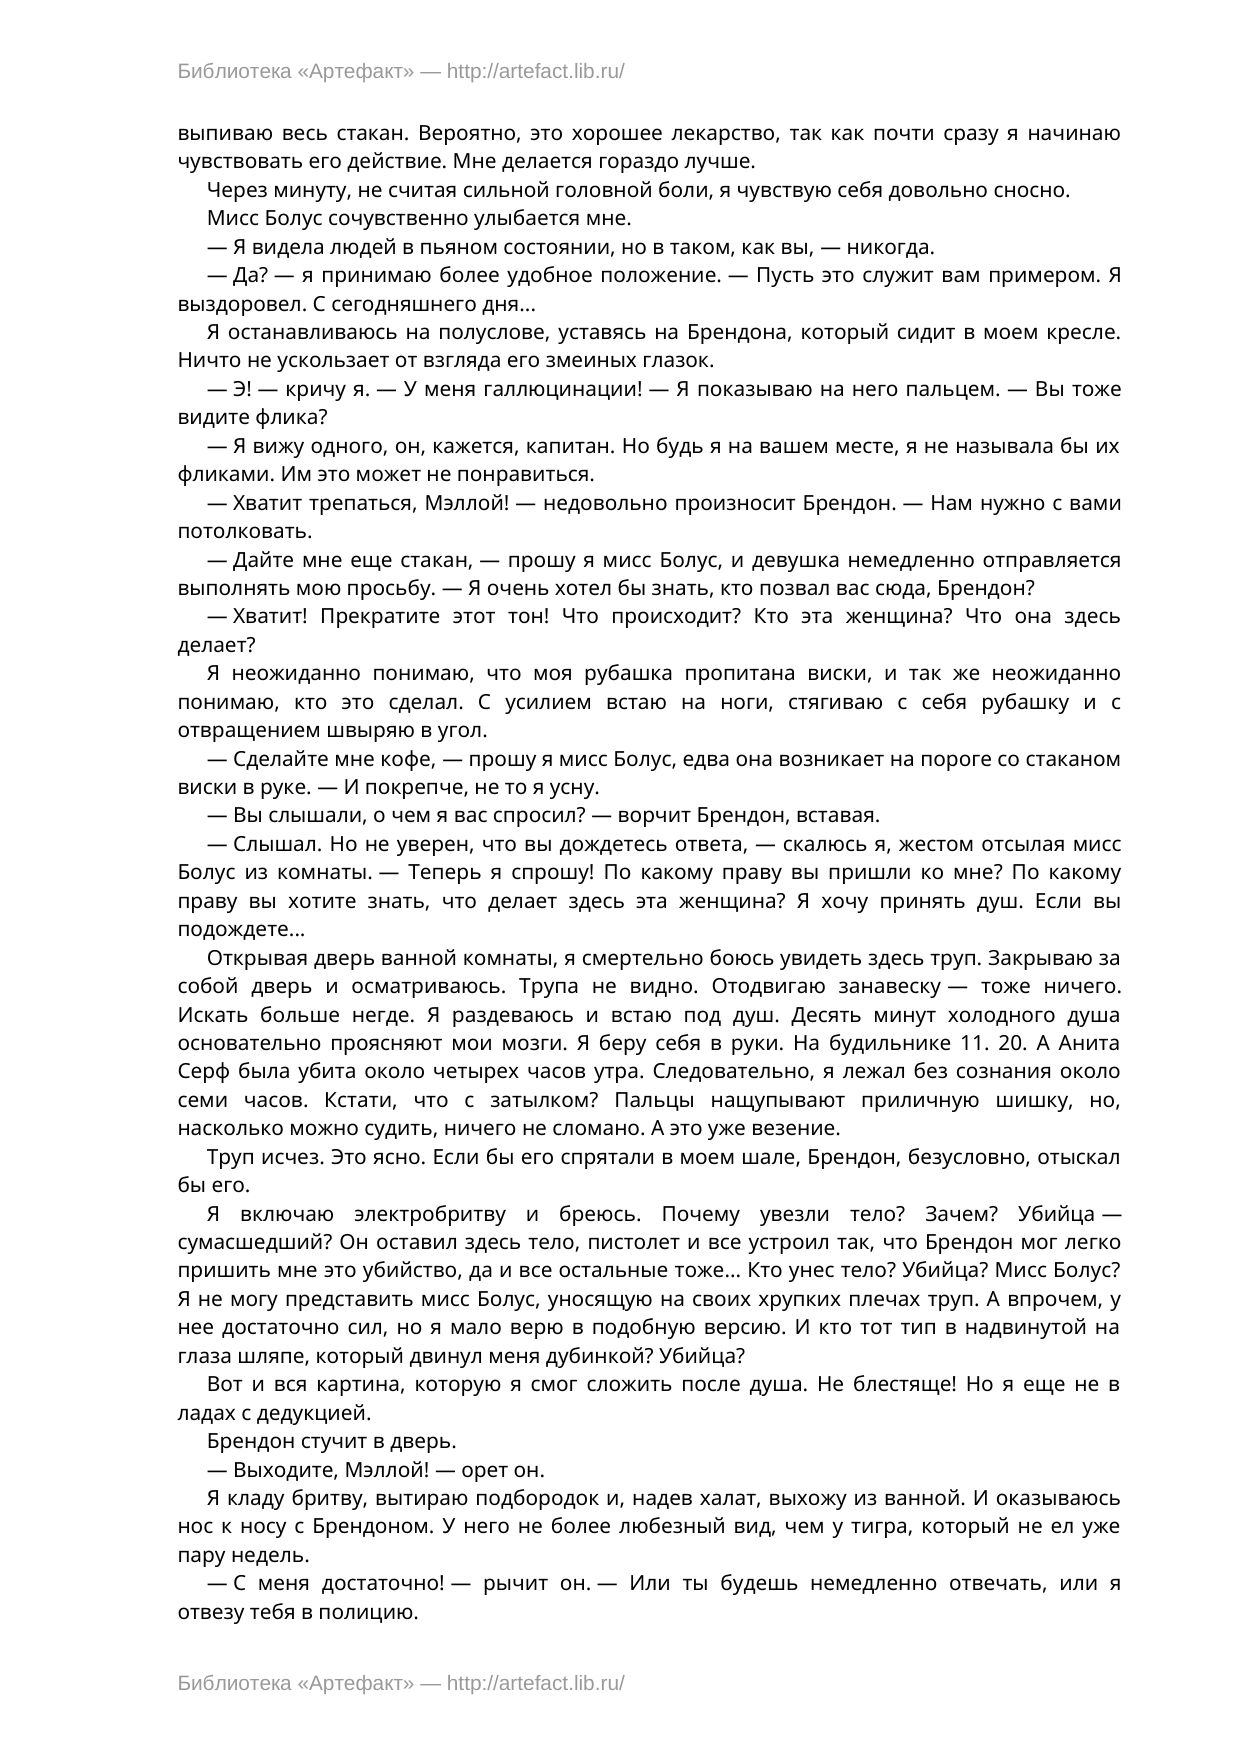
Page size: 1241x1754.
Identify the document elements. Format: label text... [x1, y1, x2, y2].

text Вот и вся картина, которую я смог сложить после душа. Не блестяще! Но я еще не в ладах с дедукцией. [177, 1369, 1122, 1426]
text — Э! — кричу я. — У меня галлюцинации! — Я показываю на него пальцем. — Вы тоже видите флика? [177, 374, 1122, 431]
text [177, 118, 1122, 175]
text Я неожиданно понимаю, что моя рубашка пропитана виски, и так же неожиданно понимаю, кто это сделал. С усилием встаю на ноги, стягиваю с себя рубашку и с отвращением швыряю в угол. [177, 658, 1122, 744]
text — Слышал. Но не уверен, что вы дождетесь ответа, — скалюсь я, жестом отсылая мисс Болус из комнаты. — Теперь я спрошу! По какому праву вы пришли ко мне? По какому праву вы хотите знать, что делает здесь эта женщина? Я хочу принять душ. Если вы подождете... [177, 829, 1122, 943]
text Через минуту, не считая сильной головной боли, я чувствую себя довольно сносно. [177, 175, 1122, 203]
text Открывая дверь ванной комнаты, я смертельно боюсь увидеть здесь труп. Закрываю за собой дверь и осматриваюсь. Трупа не видно. Отодвигаю занавеску — тоже ничего. Искать больше негде. Я раздеваюсь и встаю под душ. Десять минут холодного душа основательно проясняют мои мозги. Я беру себя в руки. На будильнике 11. 20. А Анита Серф была убита около четырех часов утра. Следовательно, я лежал без сознания около семи часов. Кстати, что с затылком? Пальцы нащупывают приличную шишку, но, насколько можно судить, ничего не сломано. А это уже везение. [177, 943, 1122, 1142]
text — Вы слышали, о чем я вас спросил? — ворчит Брендон, вставая. [177, 801, 1122, 829]
text Труп исчез. Это ясно. Если бы его спрятали в моем шале, Брендон, безусловно, отыскал бы его. [177, 1142, 1122, 1199]
text — Я вижу одного, он, кажется, капитан. Но будь я на вашем месте, я не называла бы их фликами. Им это может не понравиться. [177, 431, 1122, 488]
text — Сделайте мне кофе, — прошу я мисс Болус, едва она возникает на пороге со стаканом виски в руке. — И покрепче, не то я усну. [177, 744, 1122, 801]
text — С меня достаточно! — рычит он. — Или ты будешь немедленно отвечать, или я отвезу тебя в полицию. [177, 1568, 1122, 1625]
text Я останавливаюсь на полуслове, уставясь на Брендона, который сидит в моем кресле. Ничто не ускользает от взгляда его змеиных глазок. [177, 317, 1122, 374]
text Брендон стучит в дверь. [177, 1426, 1122, 1455]
text — Да? — я принимаю более удобное положение. — Пусть это служит вам примером. Я выздоровел. С сегодняшнего дня... [177, 260, 1122, 317]
text — Хватит! Прекратите этот тон! Что происходит? Кто эта женщина? Что она здесь делает? [177, 602, 1122, 658]
text — Выходите, Мэллой! — орет он. [177, 1455, 1122, 1483]
text — Дайте мне еще стакан, — прошу я мисс Болус, и девушка немедленно отправляется выполнять мою просьбу. — Я очень хотел бы знать, кто позвал вас сюда, Брендон? [177, 545, 1122, 602]
text Я кладу бритву, вытираю подбородок и, надев халат, выхожу из ванной. И оказываюсь нос к носу с Брендоном. У него не более любезный вид, чем у тигра, который не ел уже пару недель. [177, 1483, 1122, 1568]
text Мисс Болус сочувственно улыбается мне. [177, 203, 1122, 232]
text — Хватит трепаться, Мэллой! — недовольно произносит Брендон. — Нам нужно с вами потолковать. [177, 488, 1122, 545]
text — Я видела людей в пьяном состоянии, но в таком, как вы, — никогда. [177, 232, 1122, 260]
text Я включаю электробритву и бреюсь. Почему увезли тело? Зачем? Убийца — сумасшедший? Он оставил здесь тело, пистолет и все устроил так, что Брендон мог легко пришить мне это убийство, да и все остальные тоже... Кто унес тело? Убийца? Мисс Болус? Я не могу представить мисс Болус, уносящую на своих хрупких плечах труп. А впрочем, у нее достаточно сил, но я мало верю в подобную версию. И кто тот тип в надвинутой на глаза шляпе, который двинул меня дубинкой? Убийца? [177, 1199, 1122, 1369]
